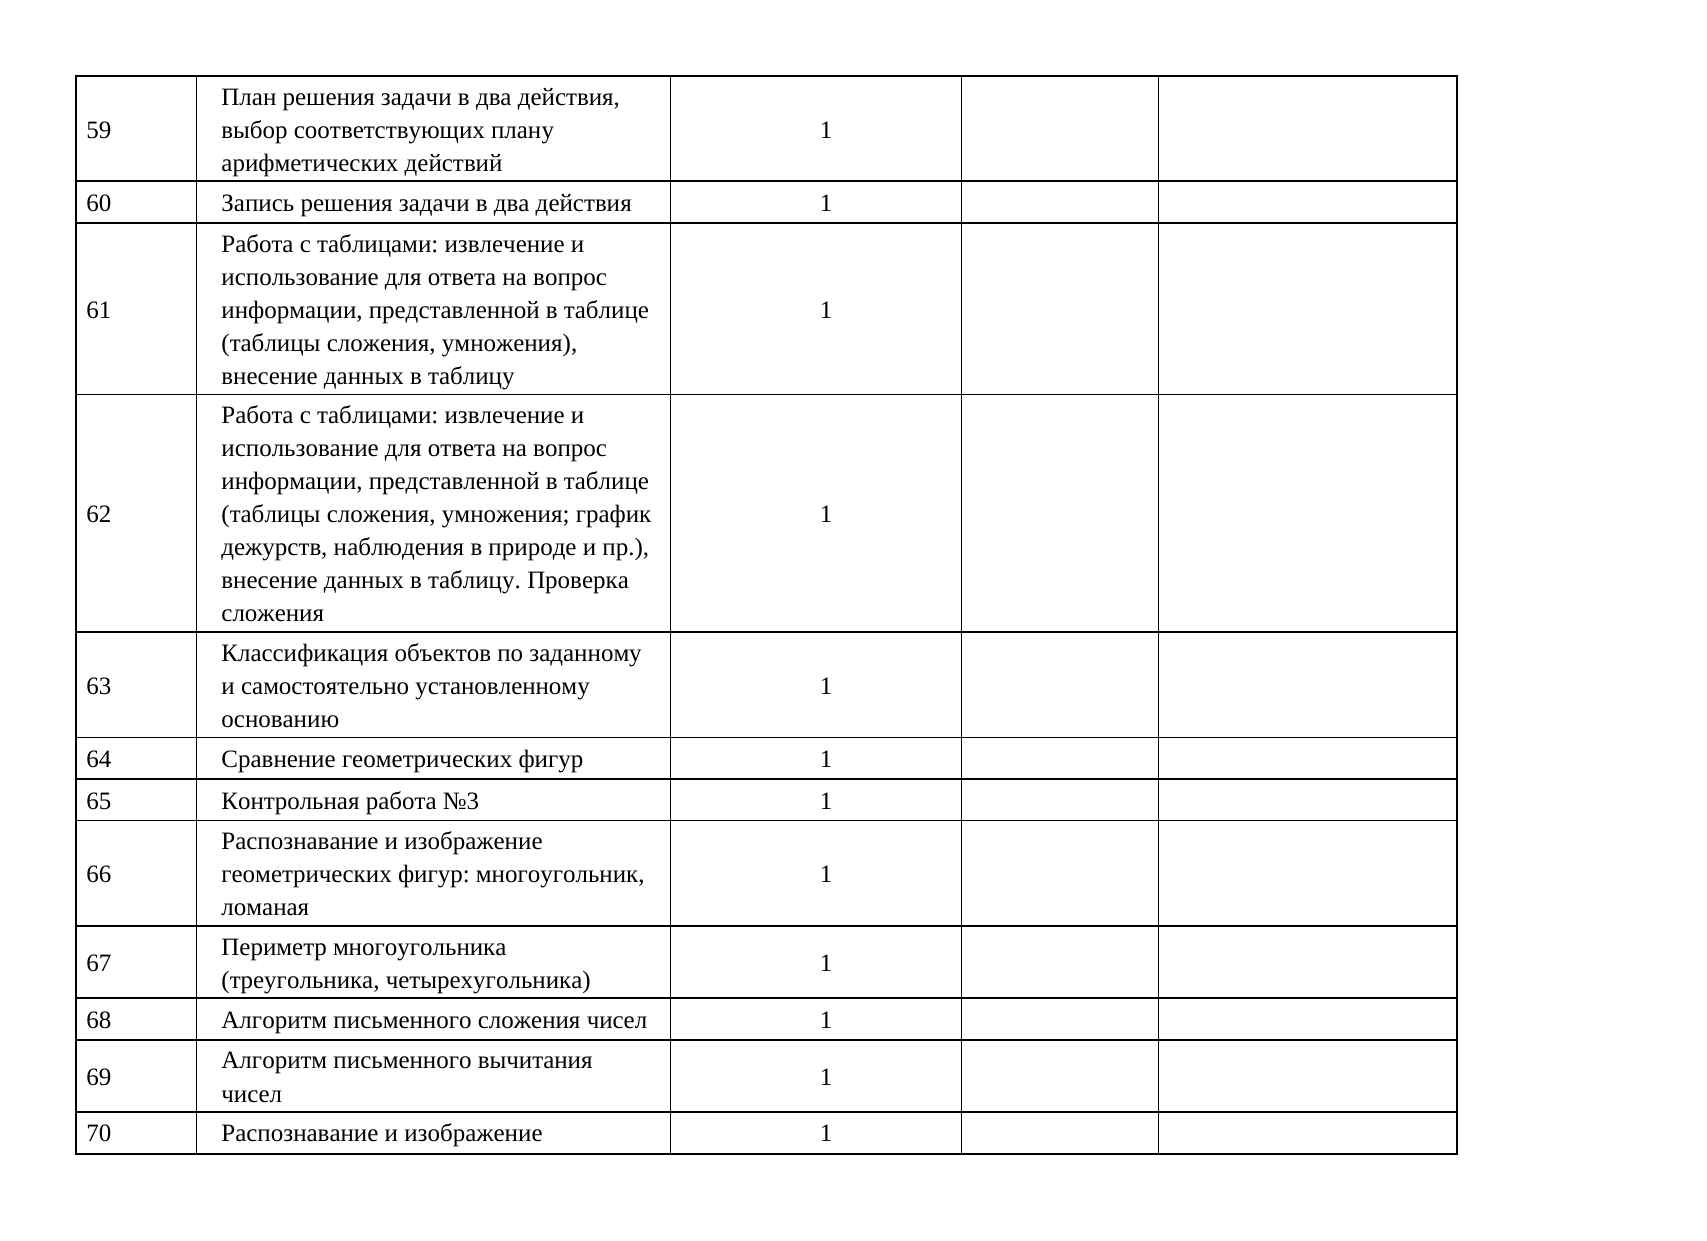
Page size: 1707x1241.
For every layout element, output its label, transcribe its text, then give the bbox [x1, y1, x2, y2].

table_cell [1159, 182, 1456, 222]
table_cell 1 [671, 821, 961, 925]
table_cell 59 [77, 77, 196, 180]
table_cell 70 [77, 1113, 196, 1153]
table_cell План решения задачи в два действия, выбор соответствующих плану арифметических действий [197, 77, 670, 180]
table_cell [1159, 738, 1456, 778]
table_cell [197, 1113, 670, 1153]
table_cell [1159, 821, 1456, 925]
table_cell [1159, 780, 1456, 819]
table_cell [962, 224, 1158, 393]
table_cell [962, 77, 1158, 180]
table_cell [1159, 1113, 1456, 1153]
table_cell 67 [77, 927, 196, 997]
table_cell 1 [671, 780, 961, 819]
table_cell [1159, 633, 1456, 736]
table_cell 64 [77, 738, 196, 778]
table_cell [962, 927, 1158, 997]
table_cell [962, 1113, 1158, 1153]
table_cell Сравнение геометрических фигур [197, 738, 670, 778]
table_cell [962, 780, 1158, 819]
table_cell Алгоритм письменного вычитания чисел [197, 1041, 670, 1111]
table_cell Запись решения задачи в два действия [197, 182, 670, 222]
table_cell 1 [671, 77, 961, 180]
table_cell 60 [77, 182, 196, 222]
table_cell [962, 821, 1158, 925]
table_cell [962, 738, 1158, 778]
table_cell 1 [671, 395, 961, 631]
table_cell 69 [77, 1041, 196, 1111]
table_cell Работа с таблицами: извлечение и использование для ответа на вопрос информации, представленной в таблице (таблицы сложения, умножения), внесение данных в таблицу [197, 224, 670, 393]
table_cell 62 [77, 395, 196, 631]
table_cell Распознавание и изображение геометрических фигур: многоугольник, ломаная [197, 821, 670, 925]
table_cell 66 [77, 821, 196, 925]
table_cell 68 [77, 999, 196, 1039]
table_cell 1 [671, 633, 961, 736]
table_cell [1159, 224, 1456, 393]
table_cell 63 [77, 633, 196, 736]
table_cell [962, 633, 1158, 736]
table_cell Алгоритм письменного сложения чисел [197, 999, 670, 1039]
table_cell 1 [671, 224, 961, 393]
table_cell 1 [671, 927, 961, 997]
table_cell Классификация объектов по заданному и самостоятельно установленному основанию [197, 633, 670, 736]
table_cell Периметр многоугольника (треугольника, четырехугольника) [197, 927, 670, 997]
table_cell [1159, 999, 1456, 1039]
table_cell 1 [671, 738, 961, 778]
table_cell 61 [77, 224, 196, 393]
table_cell [962, 999, 1158, 1039]
table_cell Работа с таблицами: извлечение и использование для ответа на вопрос информации, представленной в таблице (таблицы сложения, умножения; график дежурств, наблюдения в природе и пр.), внесение данных в таблицу. Проверка сложения [197, 395, 670, 631]
table_cell [1159, 77, 1456, 180]
table_cell [962, 182, 1158, 222]
table_cell Контрольная работа №3 [197, 780, 670, 819]
table_cell [962, 395, 1158, 631]
table_cell 1 [671, 1041, 961, 1111]
table_cell 1 [671, 182, 961, 222]
table_cell 1 [671, 999, 961, 1039]
table_cell [962, 1041, 1158, 1111]
table_cell [1159, 1041, 1456, 1111]
table_cell 65 [77, 780, 196, 819]
table_cell [1159, 927, 1456, 997]
table_cell 1 [671, 1113, 961, 1153]
table_cell [1159, 395, 1456, 631]
